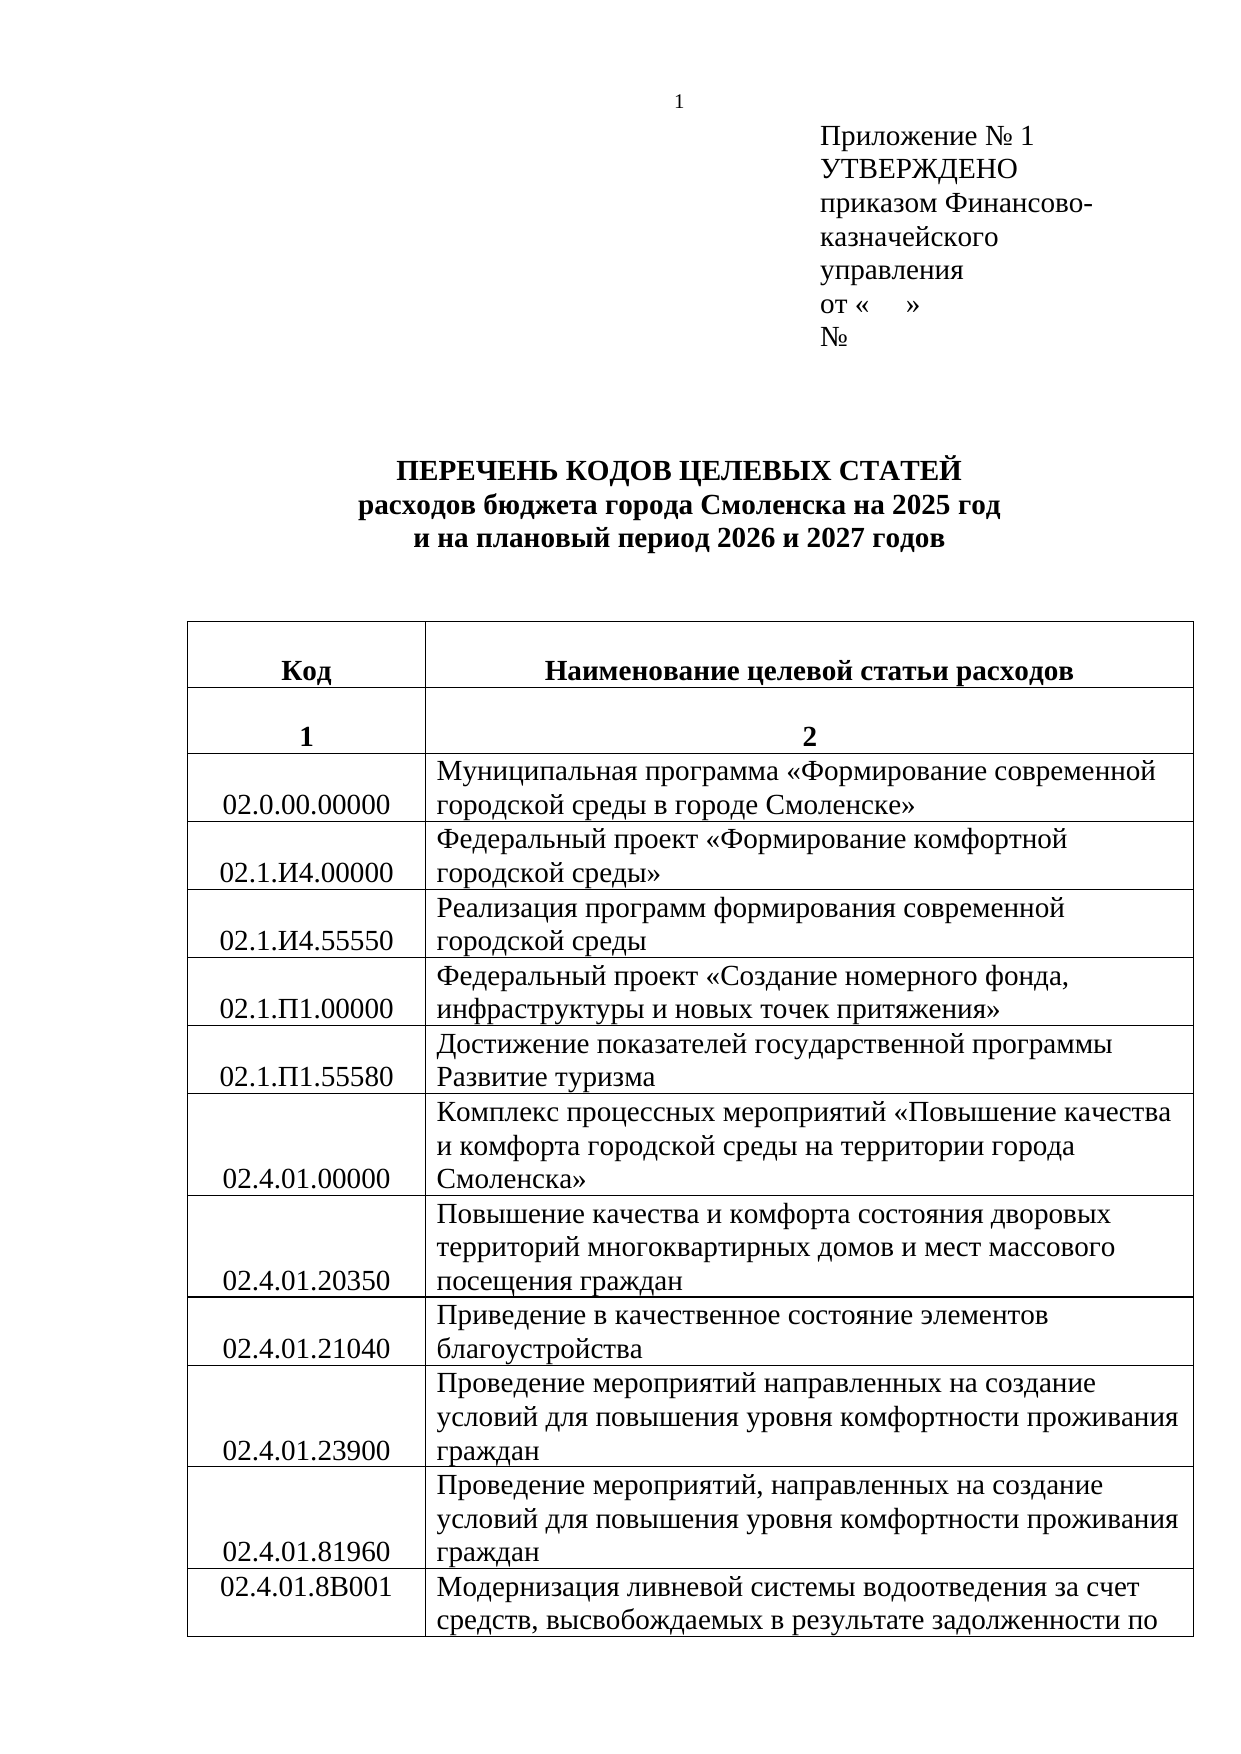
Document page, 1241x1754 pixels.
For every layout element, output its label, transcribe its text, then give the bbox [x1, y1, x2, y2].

text расходов бюджета города Смоленска на 2025 год [177, 487, 1181, 521]
table_cell Достижение показателей государственной программы Развитие туризма [426, 1026, 1193, 1093]
text № [177, 319, 1181, 353]
table_cell Повышение качества и комфорта состояния дворовых территорий многоквартирных домов и мест массового посещения граждан [426, 1196, 1193, 1296]
table_header Код [188, 622, 425, 687]
table_cell 02.1.П1.00000 [188, 958, 425, 1025]
text и на плановый период 2026 и 2027 годов [177, 521, 1181, 554]
table_header Наименование целевой статьи расходов [426, 622, 1193, 687]
table_cell 02.1.П1.55580 [188, 1026, 425, 1093]
table_cell 02.4.01.23900 [188, 1366, 425, 1466]
text ПЕРЕЧЕНЬ КОДОВ ЦЕЛЕВЫХ СТАТЕЙ [177, 453, 1181, 487]
text Приложение № 1 [177, 118, 1181, 152]
text УТВЕРЖДЕНО [177, 152, 1181, 185]
table_cell 02.4.01.81960 [188, 1467, 425, 1568]
text казначейского [177, 219, 1181, 252]
text управления [177, 252, 1181, 286]
text от « » [177, 286, 1181, 319]
text приказом Финансово- [177, 185, 1181, 219]
table_cell Реализация программ формирования современной городской среды [426, 890, 1193, 957]
table_cell 02.0.00.00000 [188, 754, 425, 821]
table_cell Приведение в качественное состояние элементов благоустройства [426, 1298, 1193, 1364]
table_cell Федеральный проект «Формирование комфортной городской среды» [426, 822, 1193, 889]
table_cell 02.4.01.21040 [188, 1298, 425, 1364]
table_cell Муниципальная программа «Формирование современной городской среды в городе Смоленске» [426, 754, 1193, 821]
table_cell Комплекс процессных мероприятий «Повышение качества и комфорта городской среды на территории города Смоленска» [426, 1094, 1193, 1195]
table_cell 2 [426, 688, 1193, 752]
table_cell Проведение мероприятий, направленных на создание условий для повышения уровня комфортности проживания граждан [426, 1467, 1193, 1568]
table_cell 02.1.И4.00000 [188, 822, 425, 889]
table_cell 1 [188, 688, 425, 752]
table_cell 02.4.01.00000 [188, 1094, 425, 1195]
table_cell Проведение мероприятий направленных на создание условий для повышения уровня комфортности проживания граждан [426, 1366, 1193, 1466]
table_cell 02.1.И4.55550 [188, 890, 425, 957]
table_cell 02.4.01.8В001 [188, 1569, 425, 1636]
table_cell Федеральный проект «Создание номерного фонда, инфраструктуры и новых точек притяжения» [426, 958, 1193, 1025]
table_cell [426, 1569, 1193, 1636]
table_cell 02.4.01.20350 [188, 1196, 425, 1296]
